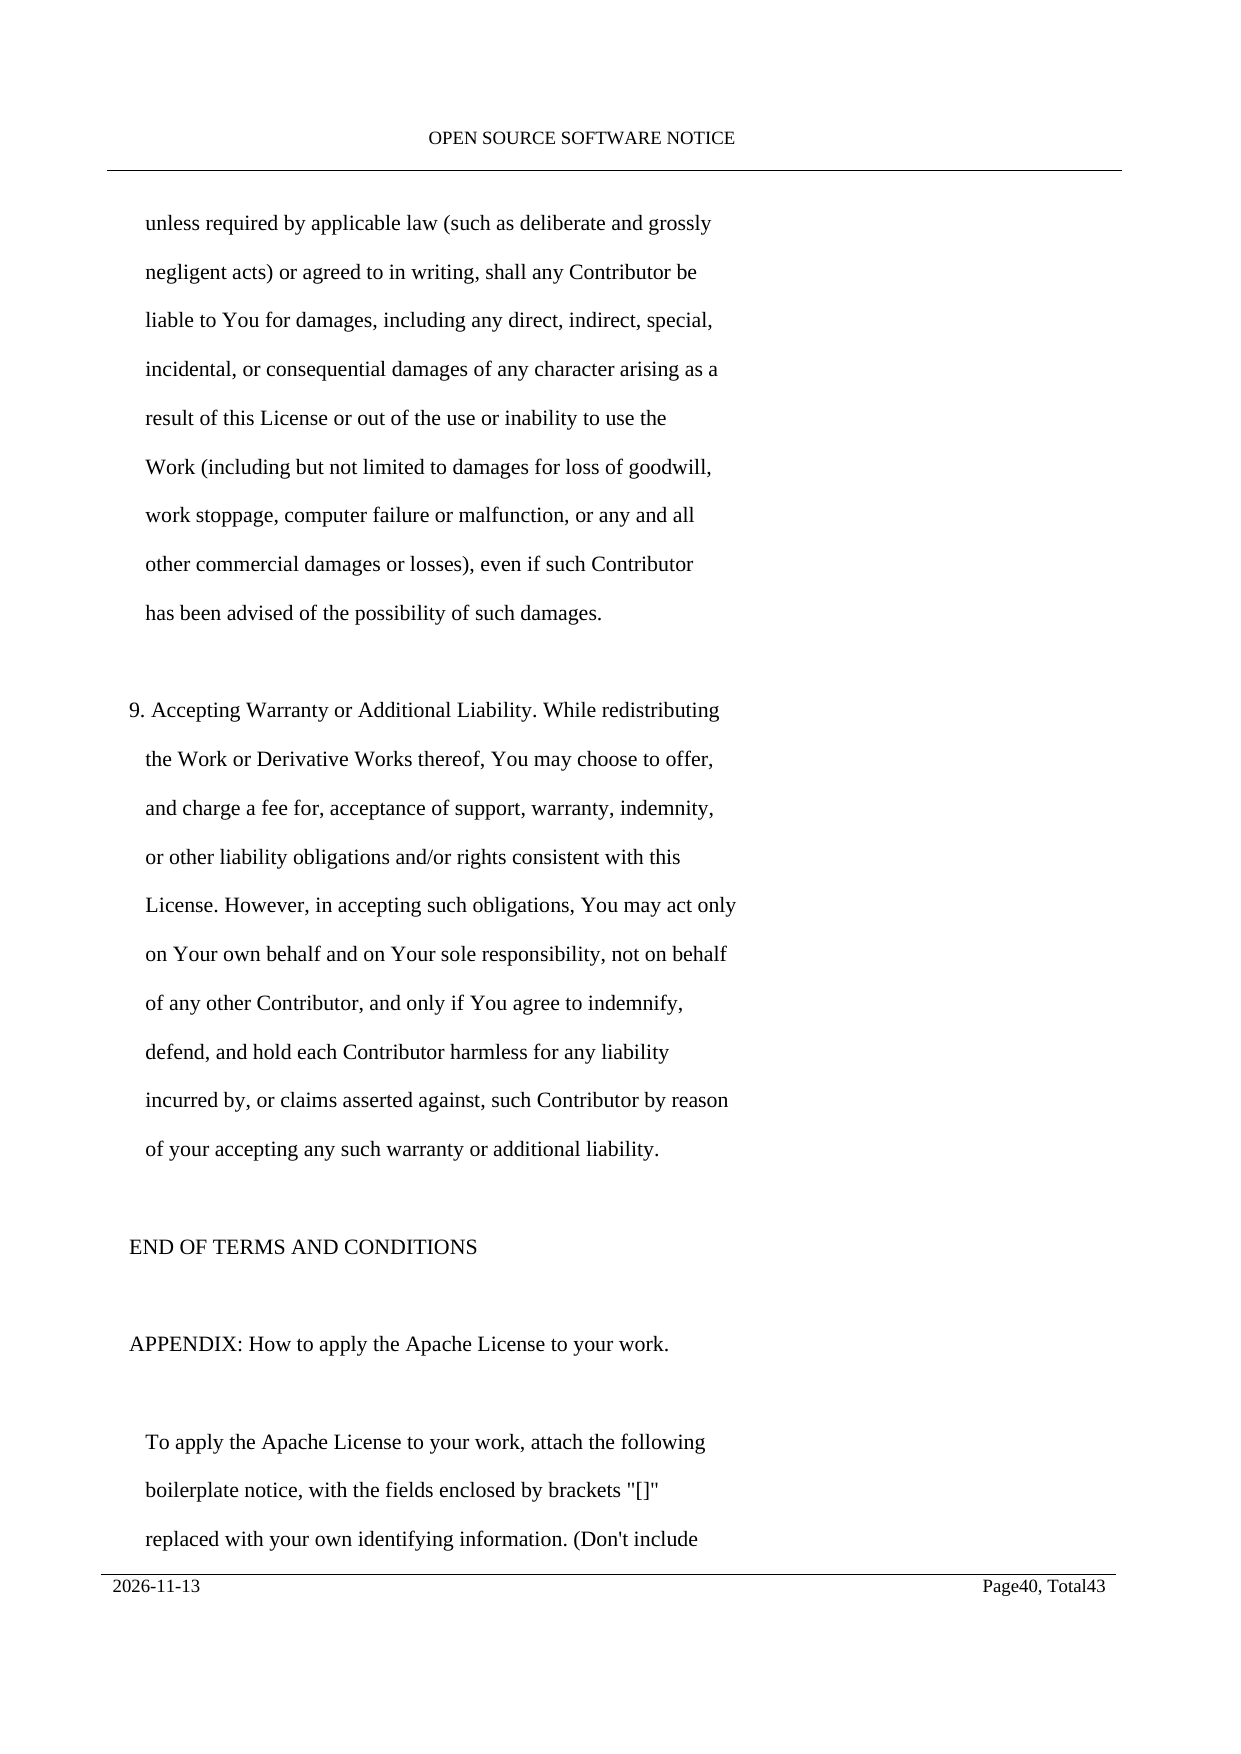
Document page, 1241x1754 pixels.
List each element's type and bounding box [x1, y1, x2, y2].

text [112, 206, 1128, 1555]
